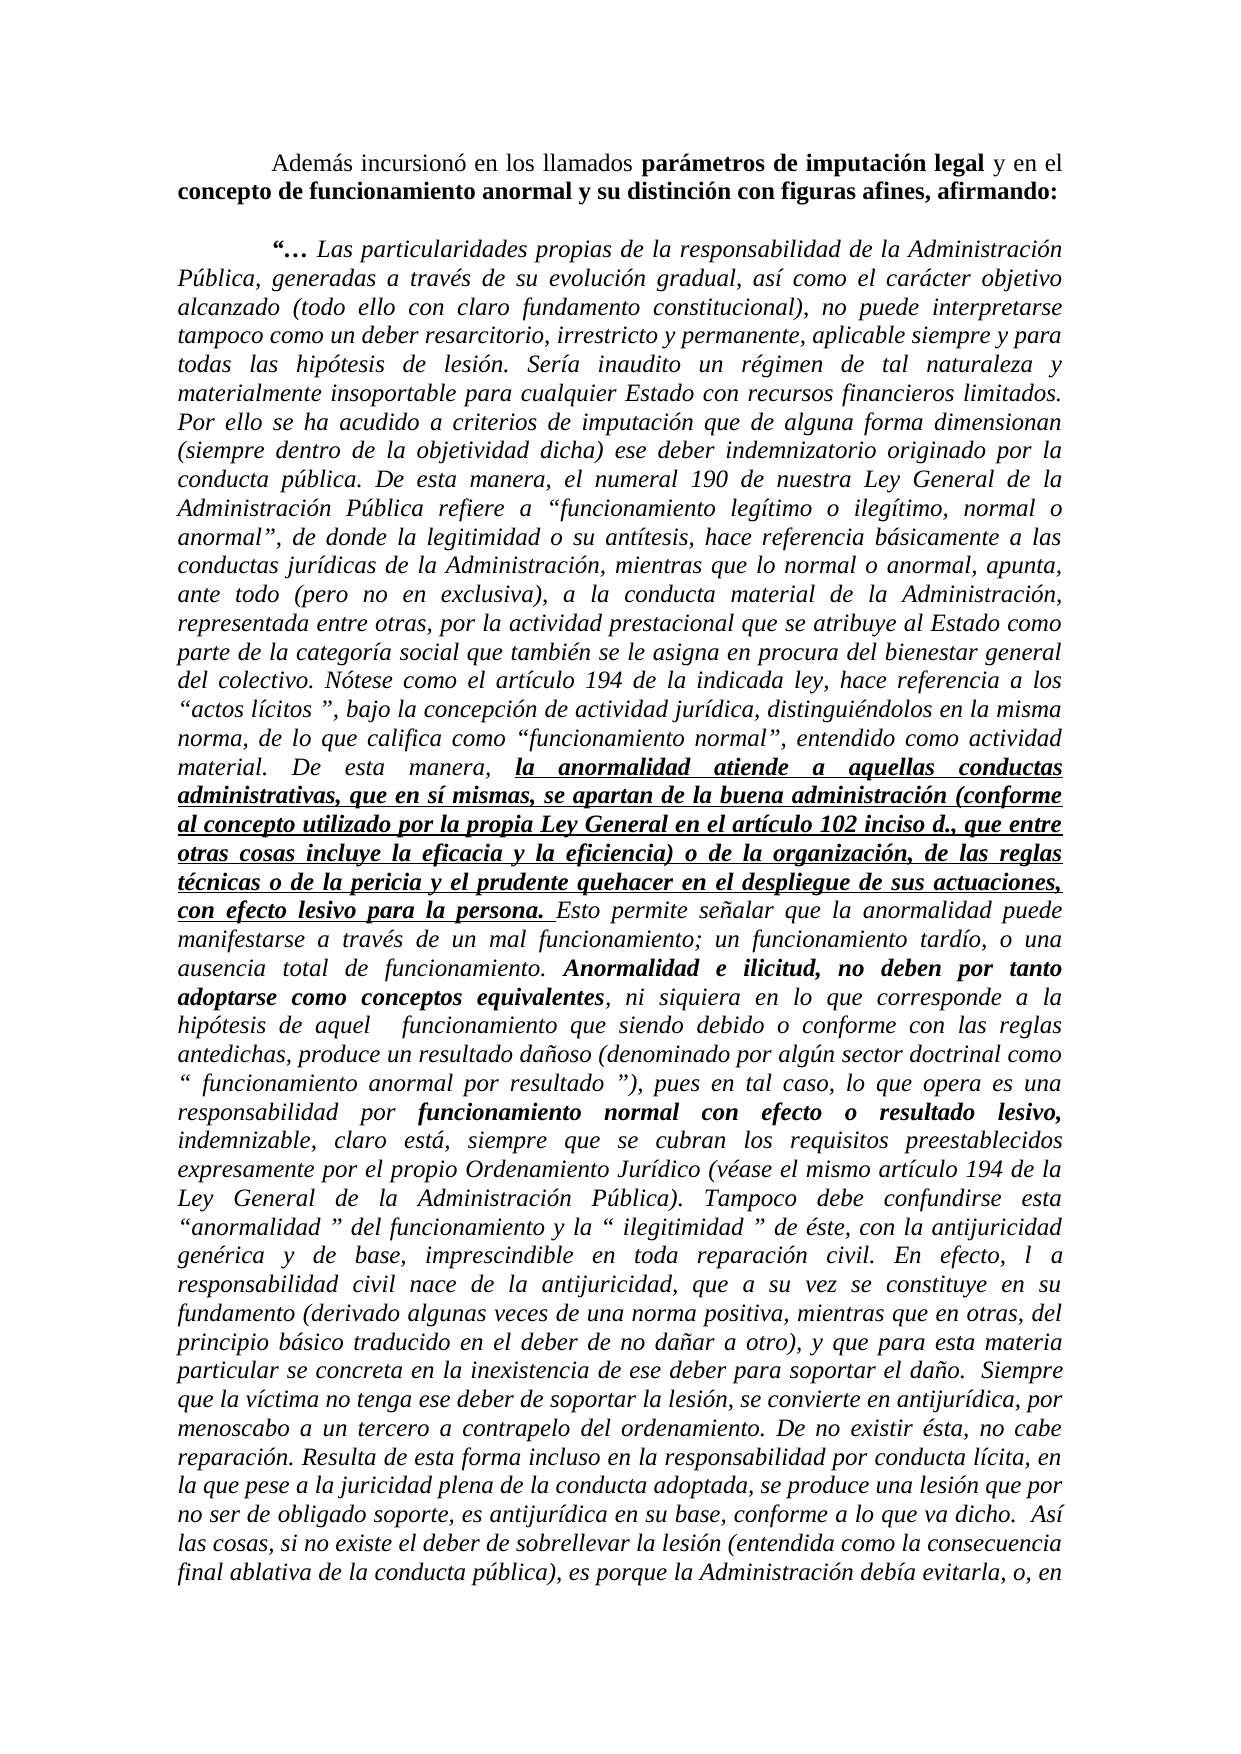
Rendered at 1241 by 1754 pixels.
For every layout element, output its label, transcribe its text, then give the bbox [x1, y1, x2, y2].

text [177, 893, 1063, 1586]
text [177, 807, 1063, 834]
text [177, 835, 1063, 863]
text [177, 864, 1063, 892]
text Además incursionó en los llamados parámetros de imputación legal y en el concepto de funcionamiento anormal y su distinción con figuras afines, afirmando: [177, 148, 1063, 205]
